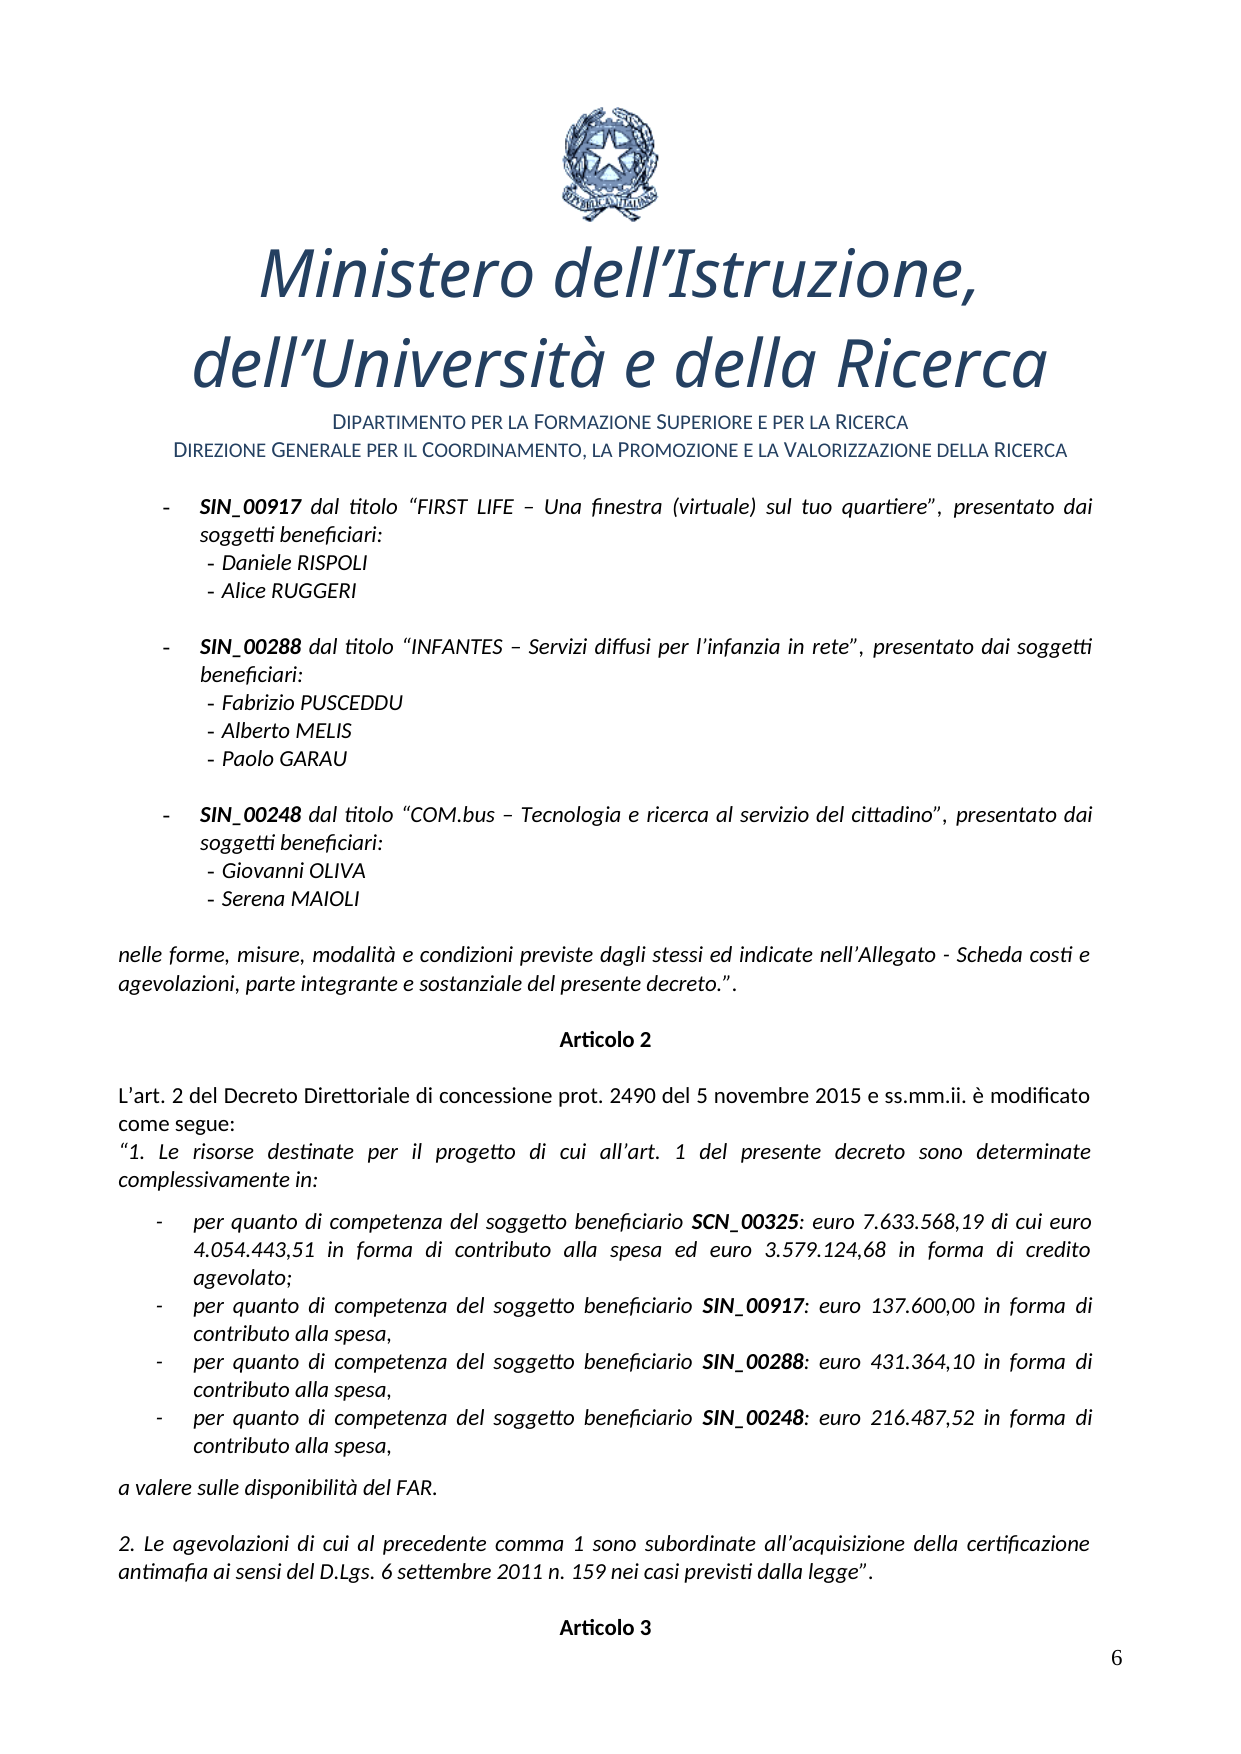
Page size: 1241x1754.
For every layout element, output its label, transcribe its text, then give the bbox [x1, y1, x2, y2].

list SIN_00288 dal titolo “INFANTES – Servizi diffusi per l’infanzia in rete”, presentato dai soggetti beneficiari: [162, 632, 1093, 688]
list per quanto di competenza del soggetto beneficiario SIN_00917: euro 137.600,00 in forma di contributo alla spesa, [156, 1291, 1092, 1347]
list Fabrizio PUSCEDDU [207, 688, 1093, 716]
list Alberto MELIS [207, 716, 1093, 744]
list Serena MAIOLI [207, 884, 1093, 913]
list Giovanni OLIVA [207, 857, 1093, 884]
list SIN_00248 dal titolo “COM.bus – Tecnologia e ricerca al servizio del cittadino”, presentato dai soggetti beneficiari: [162, 801, 1093, 857]
list Daniele RISPOLI [207, 548, 1093, 576]
list SIN_00917 dal titolo “FIRST LIFE – Una finestra (virtuale) sul tuo quartiere”, presentato dai soggetti beneficiari: [162, 492, 1093, 548]
text Articolo 2 [118, 1025, 1093, 1053]
list per quanto di competenza del soggetto beneficiario SIN_00248: euro 216.487,52 in forma di contributo alla spesa, [156, 1403, 1092, 1459]
text Articolo 3 [118, 1613, 1093, 1641]
list Alice RUGGERI [207, 576, 1093, 604]
text nelle forme, misure, modalità e condizioni previste dagli stessi ed indicate nell’Allegato - Scheda costi e agevolazioni, parte integrante e sostanziale del presente decreto.”. [118, 941, 1093, 997]
text L’art. 2 del Decreto Direttoriale di concessione prot. 2490 del 5 novembre 2015 e ss.mm.ii. è modificato come segue: [118, 1081, 1092, 1137]
list Paolo GARAU [207, 744, 1093, 772]
list per quanto di competenza del soggetto beneficiario SCN_00325: euro 7.633.568,19 di cui euro 4.054.443,51 in forma di contributo alla spesa ed euro 3.579.124,68 in forma di credito agevolato; [156, 1207, 1092, 1291]
list per quanto di competenza del soggetto beneficiario SIN_00288: euro 431.364,10 in forma di contributo alla spesa, [156, 1347, 1092, 1403]
text “1. Le risorse destinate per il progetto di cui all’art. 1 del presente decreto sono determinate complessivamente in: [118, 1137, 1092, 1193]
text 2. Le agevolazioni di cui al precedente comma 1 sono subordinate all’acquisizione della certificazione antimafia ai sensi del D.Lgs. 6 settembre 2011 n. 159 nei casi previsti dalla legge”. [118, 1529, 1092, 1585]
text a valere sulle disponibilità del FAR. [118, 1473, 1092, 1501]
